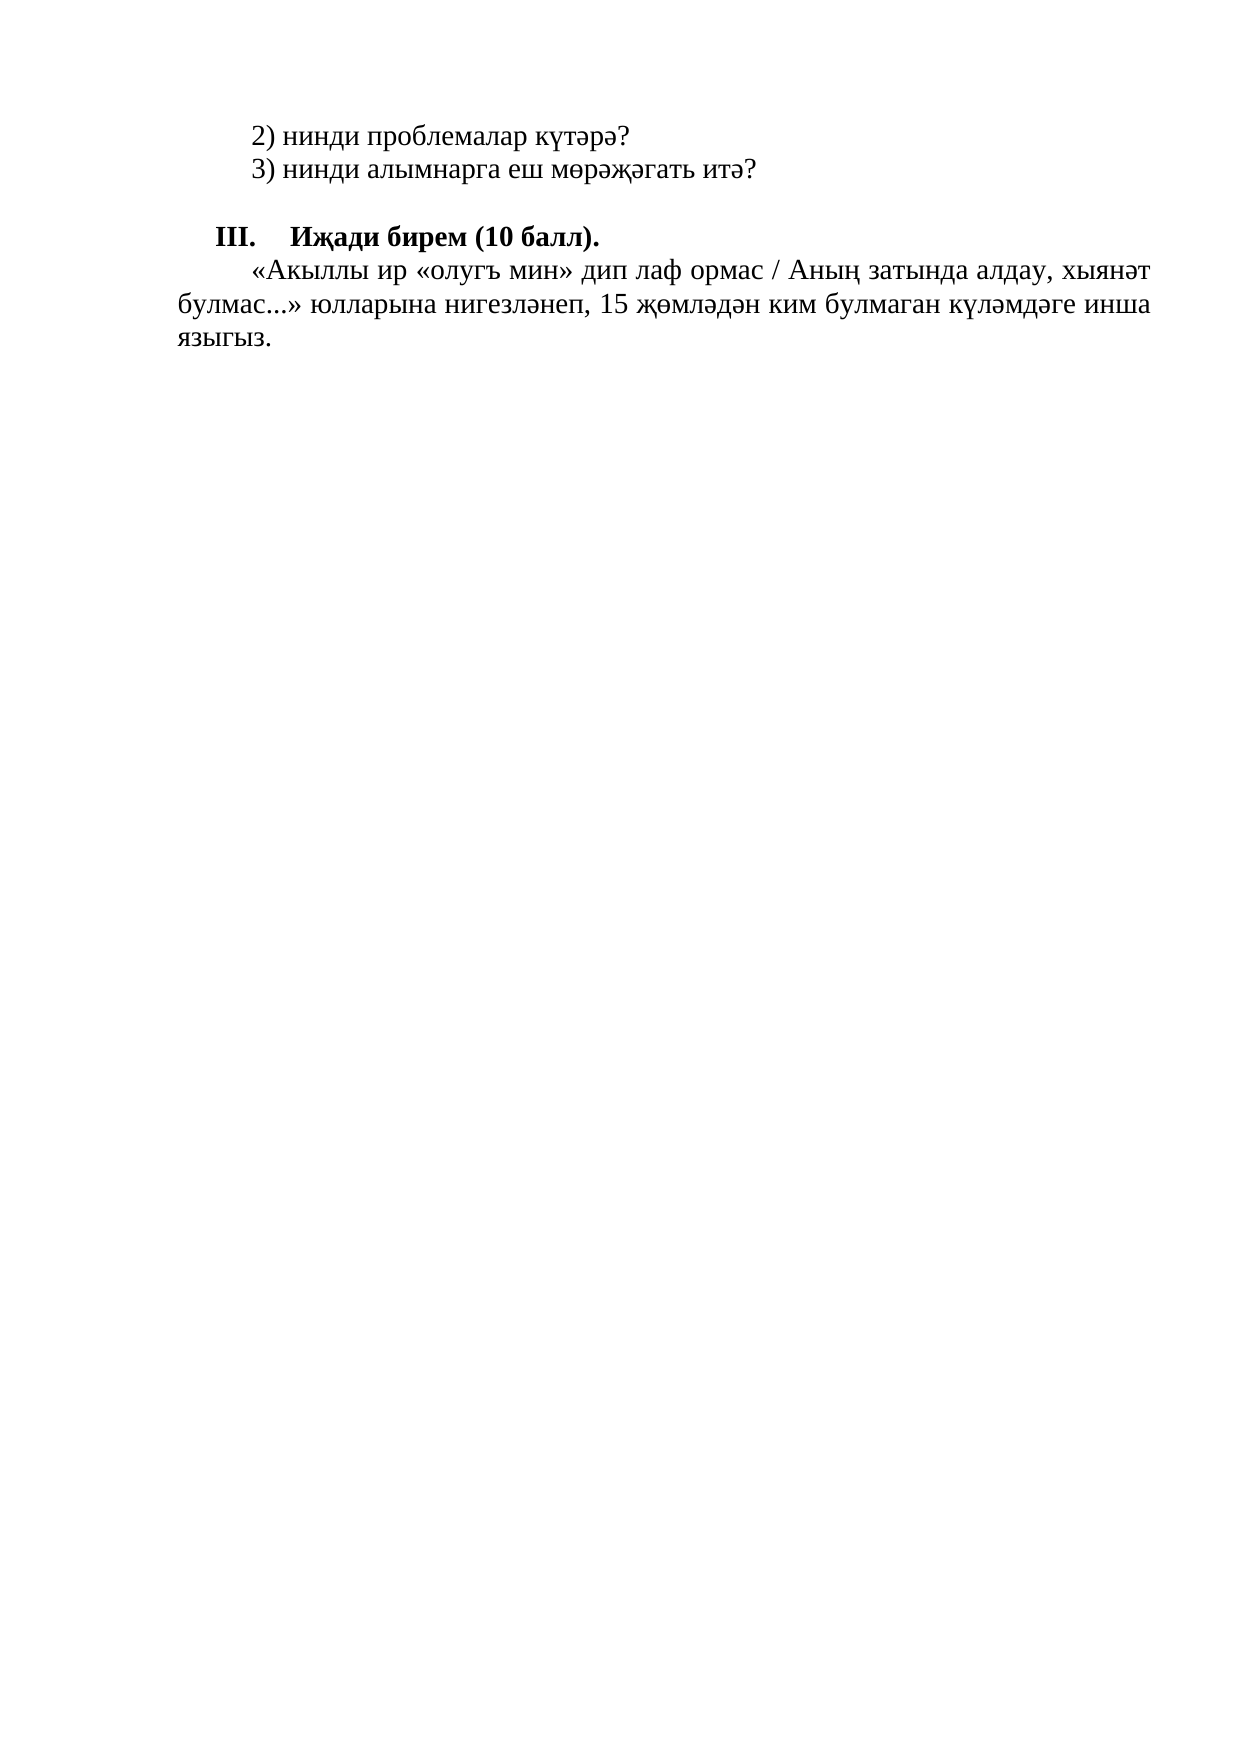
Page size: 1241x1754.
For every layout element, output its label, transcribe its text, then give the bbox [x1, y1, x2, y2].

text 2) нинди проблемалар күтәрә? [177, 118, 1152, 152]
list «Акыллы ир «олугъ мин» дип лаф ормас / Аның затында алдау, хыянәт булмас...» юлларына нигезләнеп, 15 җөмләдән ким булмаган күләмдәге инша языгыз. [177, 252, 1152, 353]
text 3) нинди алымнарга еш мөрәҗәгать итә? [177, 152, 1152, 185]
list Иҗади бирем (10 балл). [215, 219, 1152, 252]
